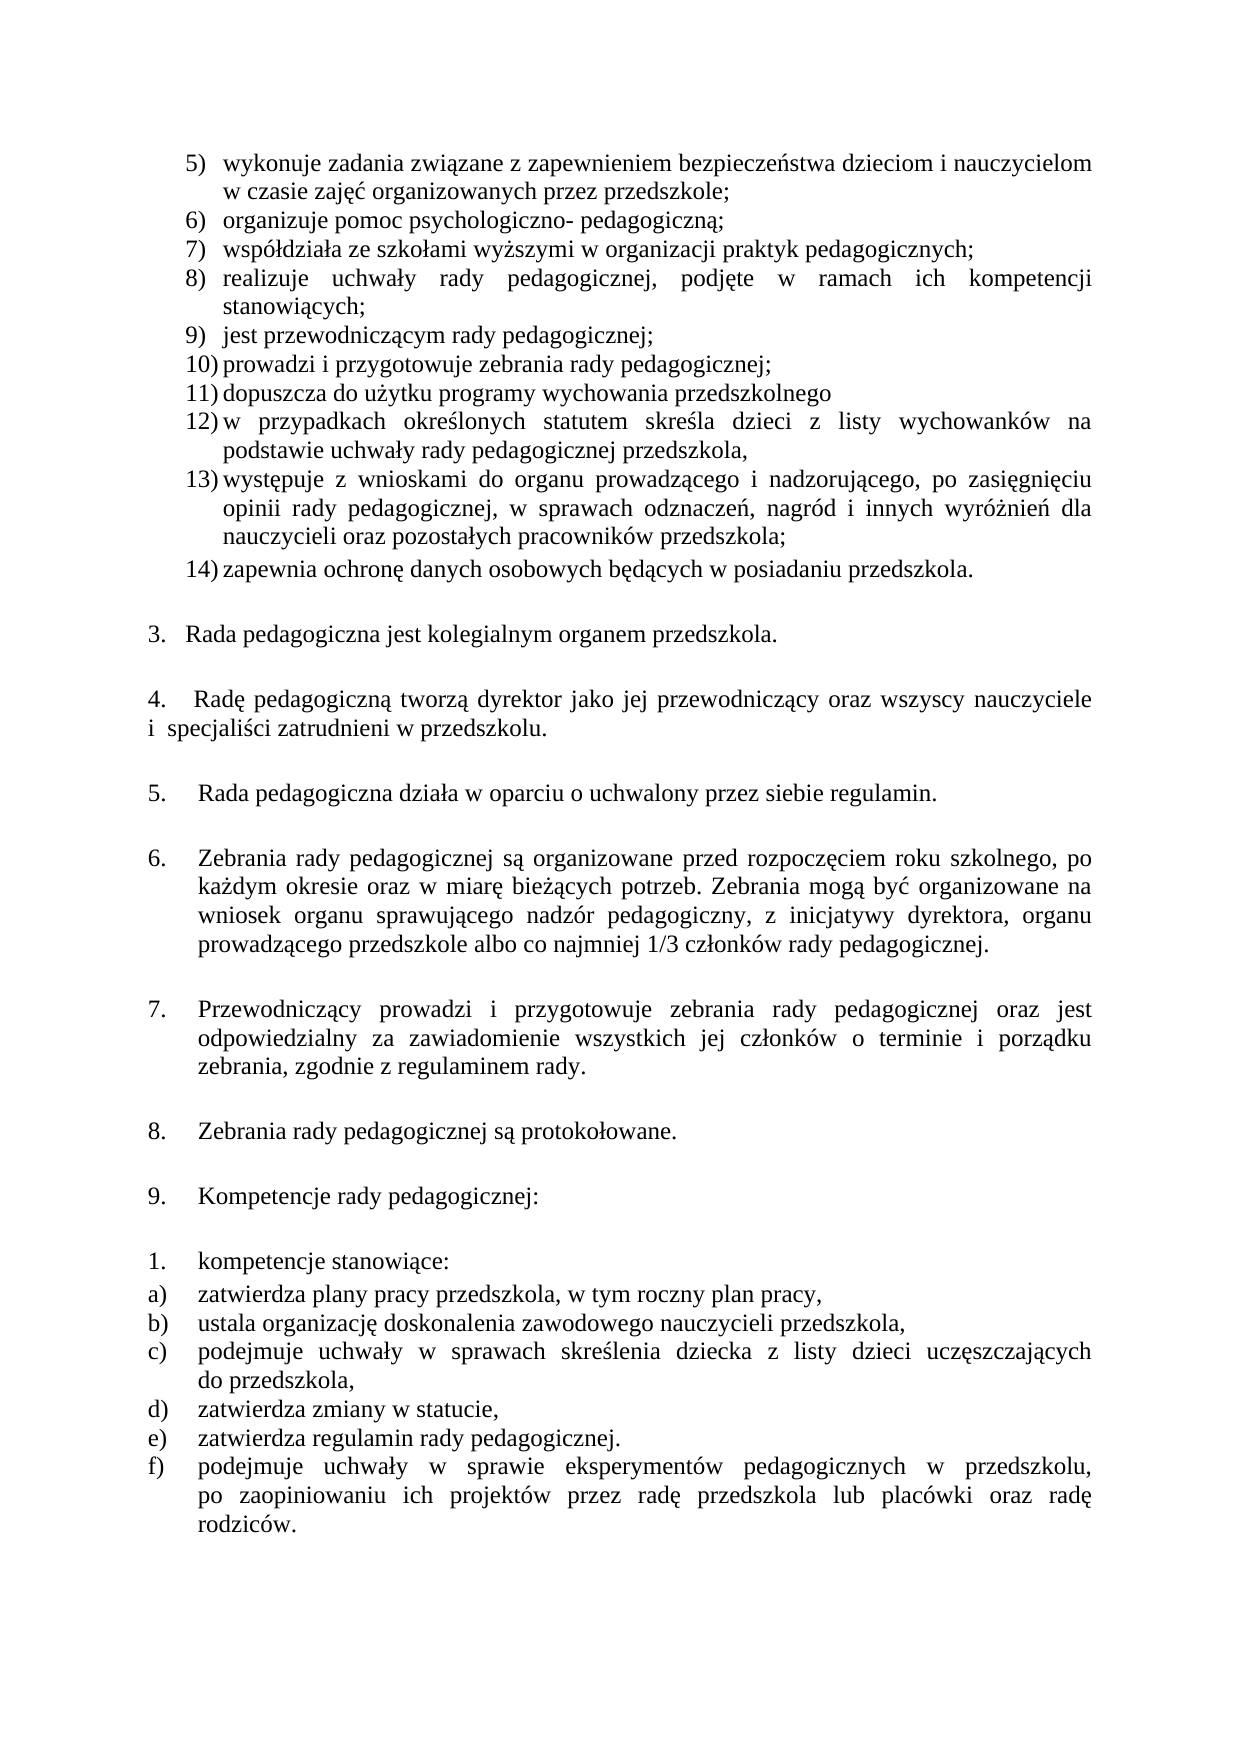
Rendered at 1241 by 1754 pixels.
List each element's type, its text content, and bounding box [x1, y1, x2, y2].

list ustala organizację doskonalenia zawodowego nauczycieli przedszkola, [148, 1308, 1093, 1336]
list prowadzi i przygotowuje zebrania rady pedagogicznej; [185, 349, 1093, 378]
list realizuje uchwały rady pedagogicznej, podjęte w ramach ich kompetencji stanowiących; [185, 263, 1093, 320]
list zapewnia ochronę danych osobowych będących w posiadaniu przedszkola. [185, 554, 1093, 583]
list współdziała ze szkołami wyższymi w organizacji praktyk pedagogicznych; [185, 234, 1093, 263]
text 4. Radę pedagogiczną tworzą dyrektor jako jej przewodniczący oraz wszyscy nauczyciele i specjaliści zatrudnieni w przedszkolu. [148, 684, 1093, 741]
list występuje z wnioskami do organu prowadzącego i nadzorującego, po zasięgnięciu opinii rady pedagogicznej, w sprawach odznaczeń, nagród i innych wyróżnień dla nauczycieli oraz pozostałych pracowników przedszkola; [185, 464, 1093, 550]
list kompetencje stanowiące: [148, 1246, 1093, 1275]
list podejmuje uchwały w sprawie eksperymentów pedagogicznych w przedszkolu, po zaopiniowaniu ich projektów przez radę przedszkola lub placówki oraz radę rodziców. [148, 1451, 1093, 1538]
list zatwierdza zmiany w statucie, [148, 1394, 1093, 1423]
list Kompetencje rady pedagogicznej: [148, 1181, 1093, 1210]
list zatwierdza regulamin rady pedagogicznej. [148, 1423, 1093, 1451]
list Rada pedagogiczna działa w oparciu o uchwalony przez siebie regulamin. [148, 778, 1093, 806]
list Zebrania rady pedagogicznej są protokołowane. [148, 1116, 1093, 1145]
text 3. Rada pedagogiczna jest kolegialnym organem przedszkola. [148, 619, 1093, 648]
list w przypadkach określonych statutem skreśla dzieci z listy wychowanków na podstawie uchwały rady pedagogicznej przedszkola, [185, 406, 1093, 464]
list dopuszcza do użytku programy wychowania przedszkolnego [185, 378, 1093, 406]
list Przewodniczący prowadzi i przygotowuje zebrania rady pedagogicznej oraz jest odpowiedzialny za zawiadomienie wszystkich jej członków o terminie i porządku zebrania, zgodnie z regulaminem rady. [148, 994, 1093, 1080]
list wykonuje zadania związane z zapewnieniem bezpieczeństwa dzieciom i nauczycielom w czasie zajęć organizowanych przez przedszkole; [185, 148, 1093, 205]
list Zebrania rady pedagogicznej są organizowane przed rozpoczęciem roku szkolnego, po każdym okresie oraz w miarę bieżących potrzeb. Zebrania mogą być organizowane na wniosek organu sprawującego nadzór pedagogiczny, z inicjatywy dyrektora, organu prowadzącego przedszkole albo co najmniej 1/3 członków rady pedagogicznej. [148, 843, 1093, 958]
list zatwierdza plany pracy przedszkola, w tym roczny plan pracy, [148, 1279, 1093, 1308]
list organizuje pomoc psychologiczno- pedagogiczną; [185, 205, 1093, 234]
list podejmuje uchwały w sprawach skreślenia dziecka z listy dzieci uczęszczających do przedszkola, [148, 1336, 1093, 1394]
list jest przewodniczącym rady pedagogicznej; [185, 320, 1093, 349]
